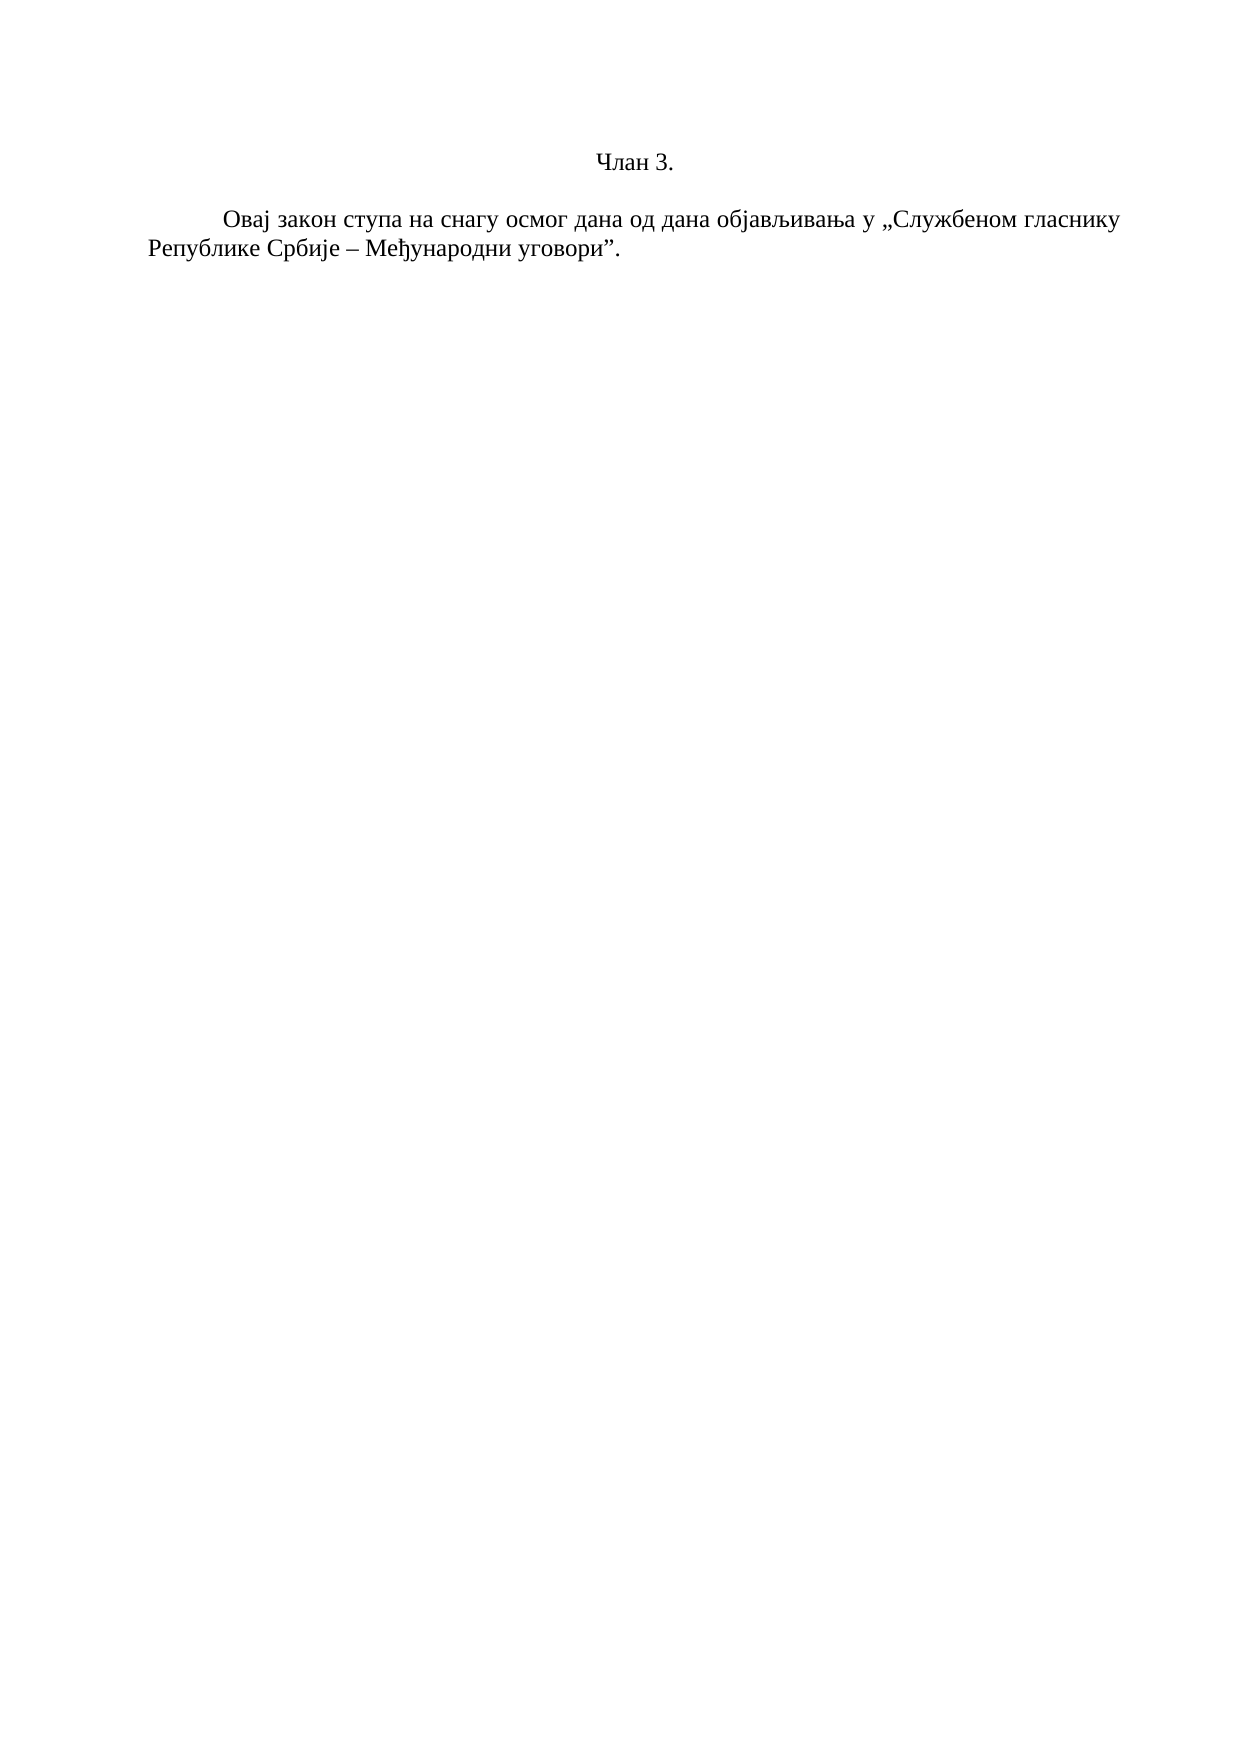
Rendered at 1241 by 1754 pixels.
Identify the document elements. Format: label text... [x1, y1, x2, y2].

text Овај закон ступа на снагу осмог дана од дана објављивања у „Службеном гласнику Републике Србије – Међународни уговори”. [148, 204, 1122, 262]
text Члан 3. [148, 147, 1122, 176]
